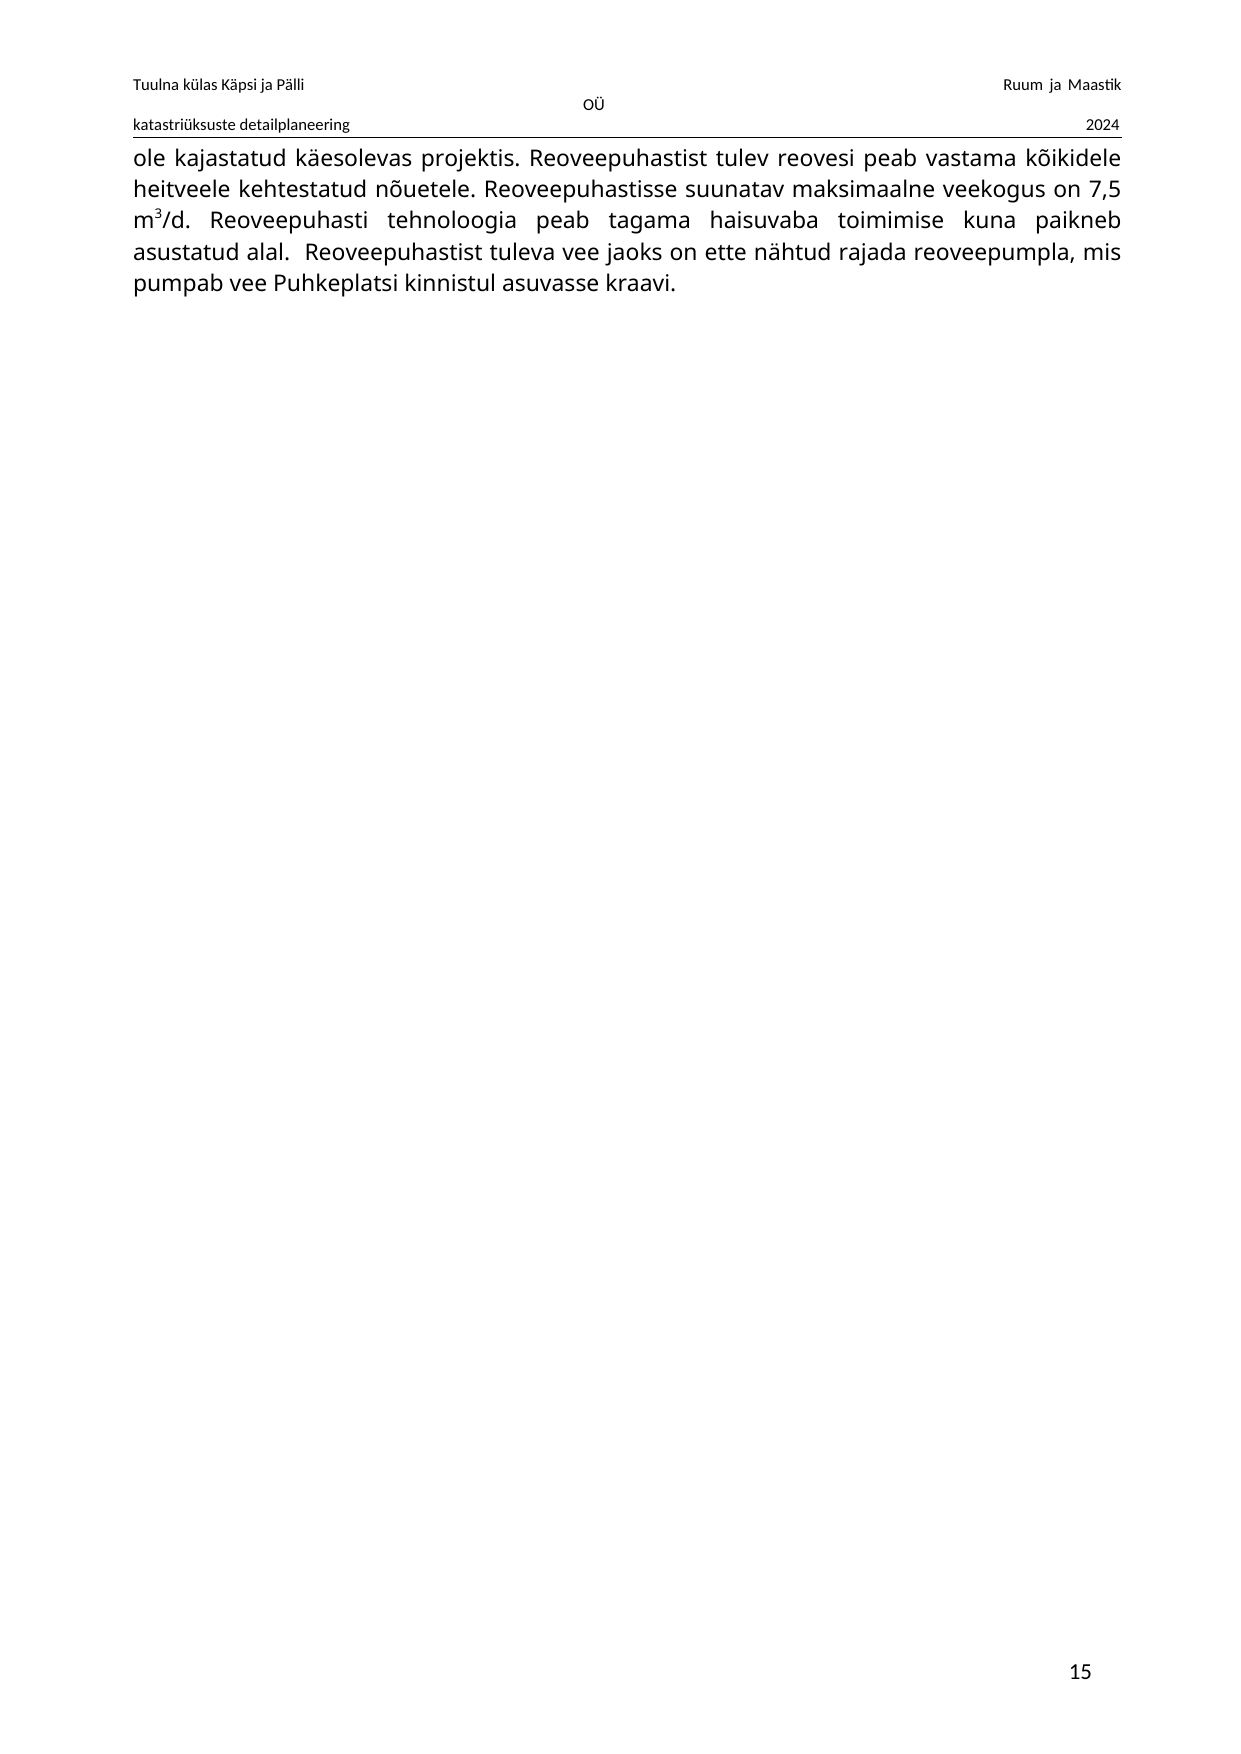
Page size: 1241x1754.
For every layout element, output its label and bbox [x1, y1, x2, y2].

text [133, 142, 1122, 298]
